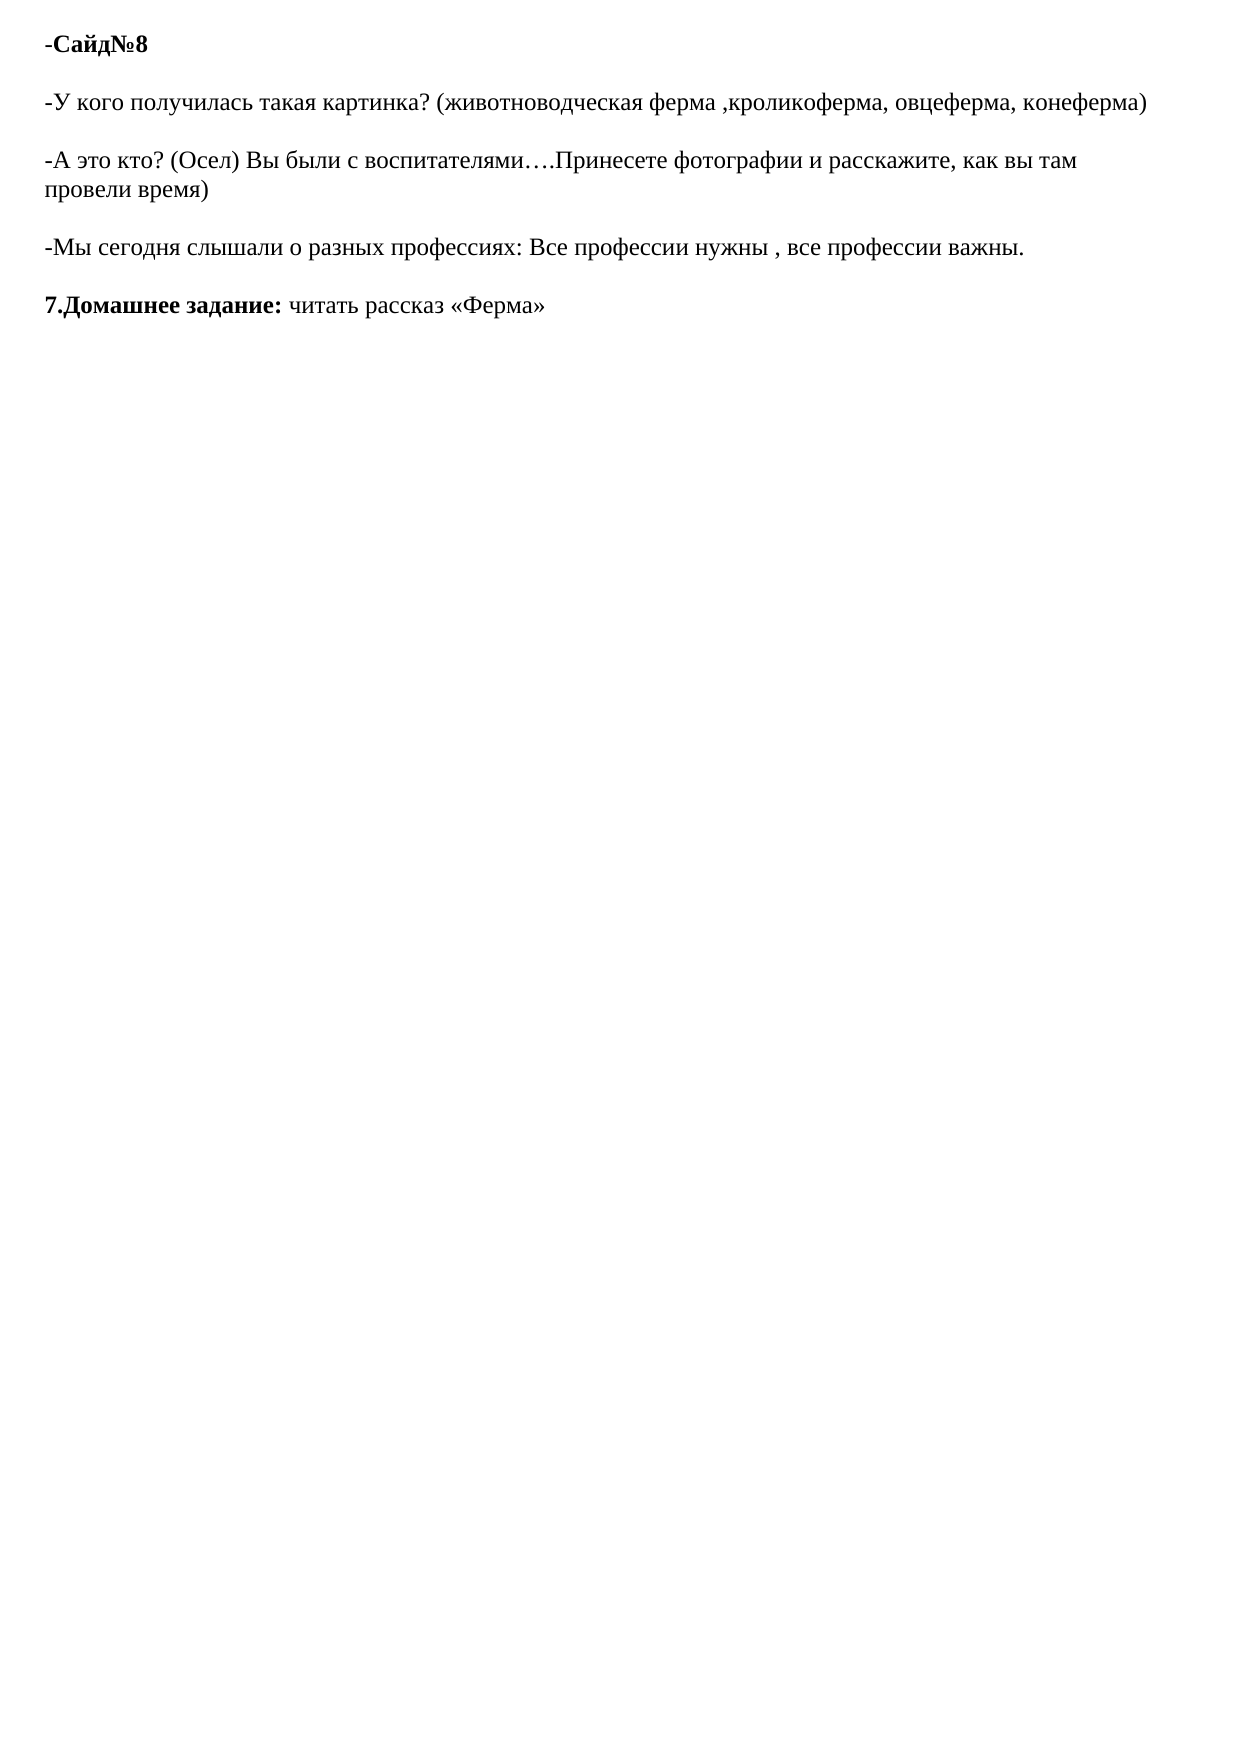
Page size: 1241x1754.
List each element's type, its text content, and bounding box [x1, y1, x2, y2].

text -А это кто? (Осел) Вы были с воспитателями….Принесете фотографии и расскажите, как вы там провели время) [44, 145, 1152, 203]
text -У кого получилась такая картинка? (животноводческая ферма ,кроликоферма, овцеферма, конеферма) [44, 87, 1152, 116]
text -Сайд№8 [44, 29, 1152, 58]
text 7.Домашнее задание: читать рассказ «Ферма» [44, 290, 1152, 319]
text -Мы сегодня слышали о разных профессиях: Все профессии нужны , все профессии важны. [44, 232, 1152, 261]
